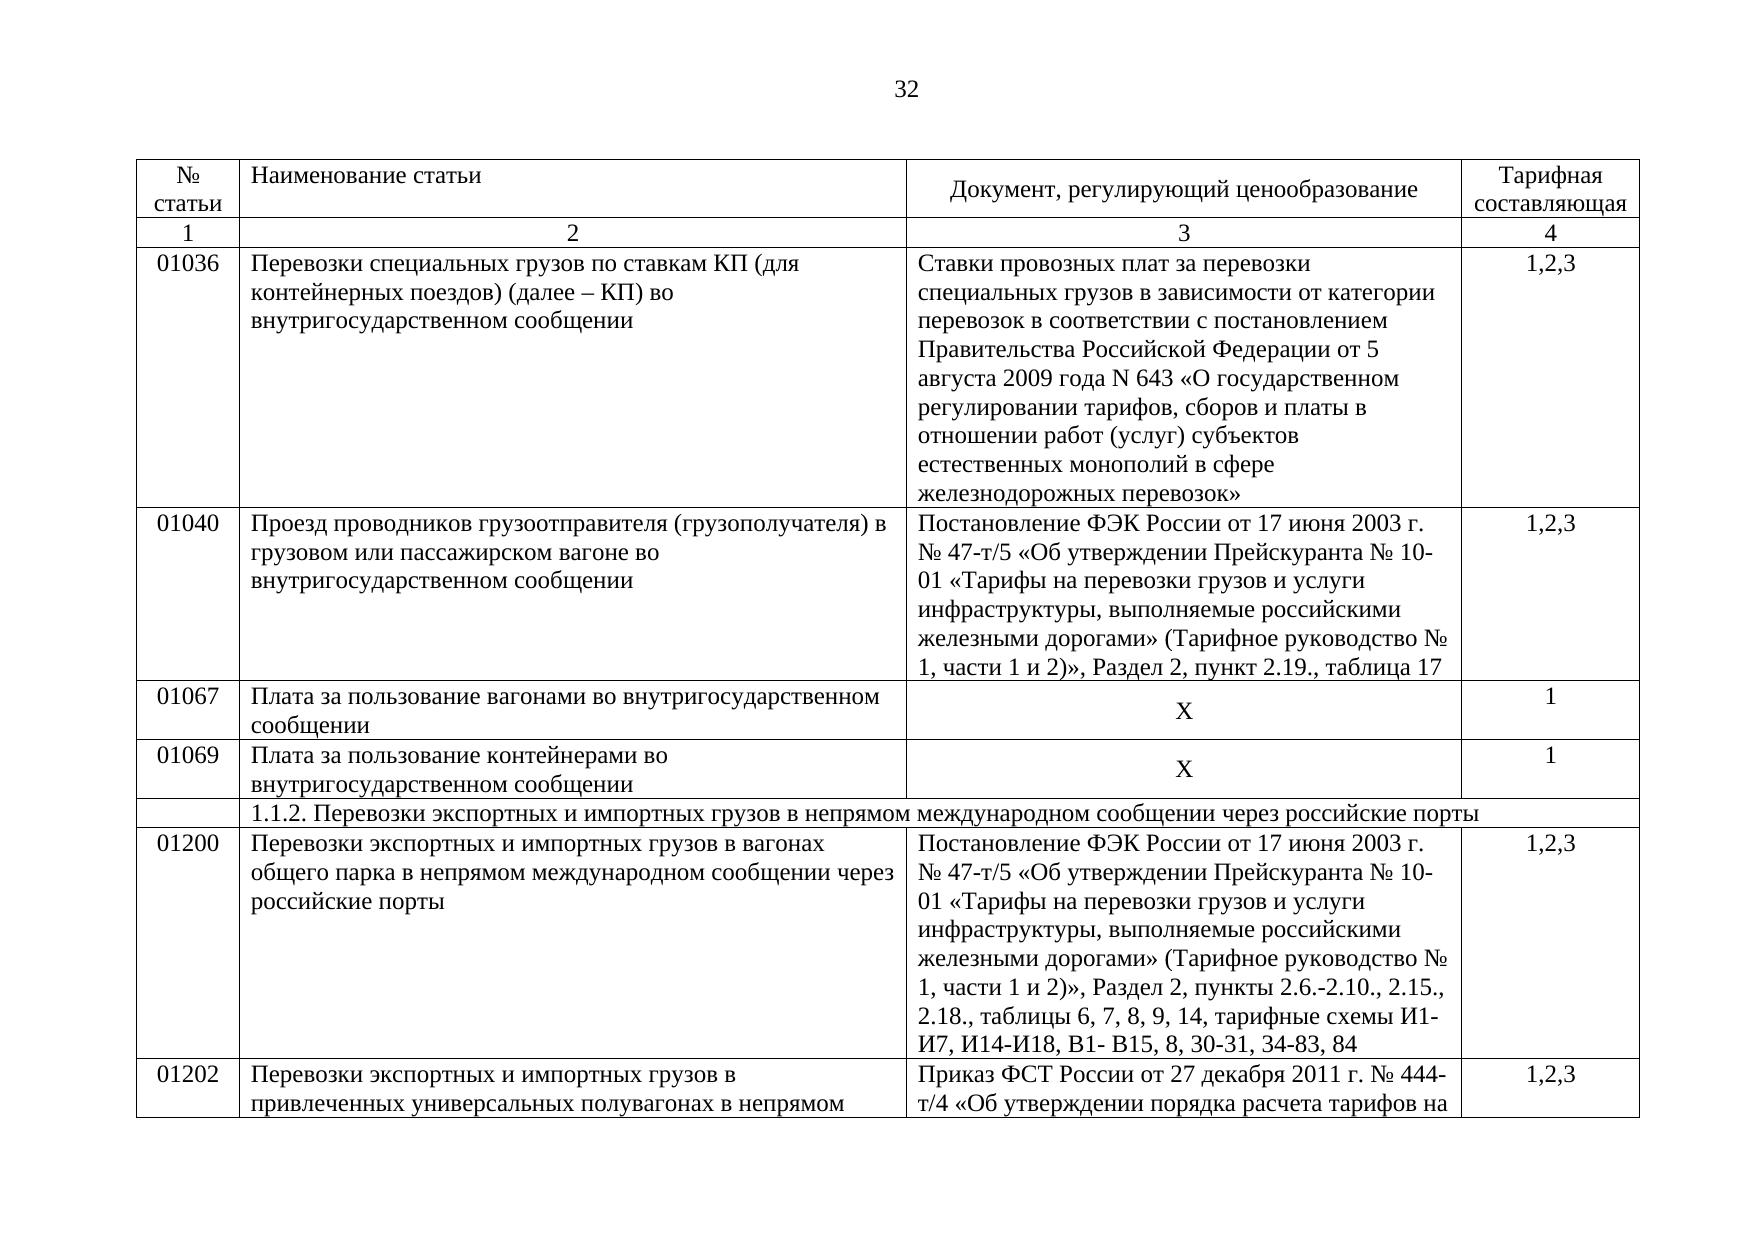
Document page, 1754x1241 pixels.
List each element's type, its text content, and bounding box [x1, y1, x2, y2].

table_cell 1,2,3 [1462, 828, 1639, 1058]
table_cell Плата за пользование контейнерами во внутригосударственном сообщении [240, 740, 906, 797]
table_cell 01036 [137, 248, 239, 507]
table_cell Постановление ФЭК России от 17 июня 2003 г. № 47-т/5 «Об утверждении Прейскуранта № 10-01 «Тарифы на перевозки грузов и услуги инфраструктуры, выполняемые российскими железными дорогами» (Тарифное руководство № 1, части 1 и 2)», Раздел 2, пункт 2.19., таблица 17 [907, 508, 1461, 680]
table_cell X [907, 740, 1461, 797]
table_cell 01202 [137, 1059, 239, 1117]
table_header Тарифная составляющая [1462, 160, 1639, 217]
table_cell [137, 799, 239, 827]
table_cell 1 [1462, 740, 1639, 797]
table_cell 4 [1462, 218, 1639, 247]
table_header Наименование статьи [240, 160, 906, 217]
table_cell 2 [240, 218, 906, 247]
table_cell Проезд проводников грузоотправителя (грузополучателя) в грузовом или пассажирском вагоне во внутригосударственном сообщении [240, 508, 906, 680]
table_cell 01067 [137, 681, 239, 739]
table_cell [240, 1059, 906, 1117]
table_header № статьи [137, 160, 239, 217]
table_cell 1,2,3 [1462, 508, 1639, 680]
table_cell 1 [1462, 681, 1639, 739]
table_cell 1,2,3 [1462, 1059, 1639, 1117]
table_cell Постановление ФЭК России от 17 июня 2003 г. № 47-т/5 «Об утверждении Прейскуранта № 10-01 «Тарифы на перевозки грузов и услуги инфраструктуры, выполняемые российскими железными дорогами» (Тарифное руководство № 1, части 1 и 2)», Раздел 2, пункты 2.6.-2.10., 2.15., 2.18., таблицы 6, 7, 8, 9, 14, тарифные схемы И1-И7, И14-И18, В1- В15, 8, 30-31, 34-83, 84 [907, 828, 1461, 1058]
table_cell 01069 [137, 740, 239, 797]
table_cell 01200 [137, 828, 239, 1058]
table_cell X [907, 681, 1461, 739]
table_cell 1 [137, 218, 239, 247]
table_cell Перевозки специальных грузов по ставкам КП (для контейнерных поездов) (далее – КП) во внутригосударственном сообщении [240, 248, 906, 507]
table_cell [907, 1059, 1461, 1117]
table_cell 3 [907, 218, 1461, 247]
table_cell 01040 [137, 508, 239, 680]
table_cell Ставки провозных плат за перевозки специальных грузов в зависимости от категории перевозок в соответствии с постановлением Правительства Российской Федерации от 5 августа 2009 года N 643 «О государственном регулировании тарифов, сборов и платы в отношении работ (услуг) субъектов естественных монополий в сфере железнодорожных перевозок» [907, 248, 1461, 507]
table_cell 1,2,3 [1462, 248, 1639, 507]
table_cell 1.1.2. Перевозки экспортных и импортных грузов в непрямом международном сообщении через российские порты [240, 799, 1639, 827]
table_cell Перевозки экспортных и импортных грузов в вагонах общего парка в непрямом международном сообщении через российские порты [240, 828, 906, 1058]
table_cell Плата за пользование вагонами во внутригосударственном сообщении [240, 681, 906, 739]
table_header Документ, регулирующий ценообразование [907, 160, 1461, 217]
